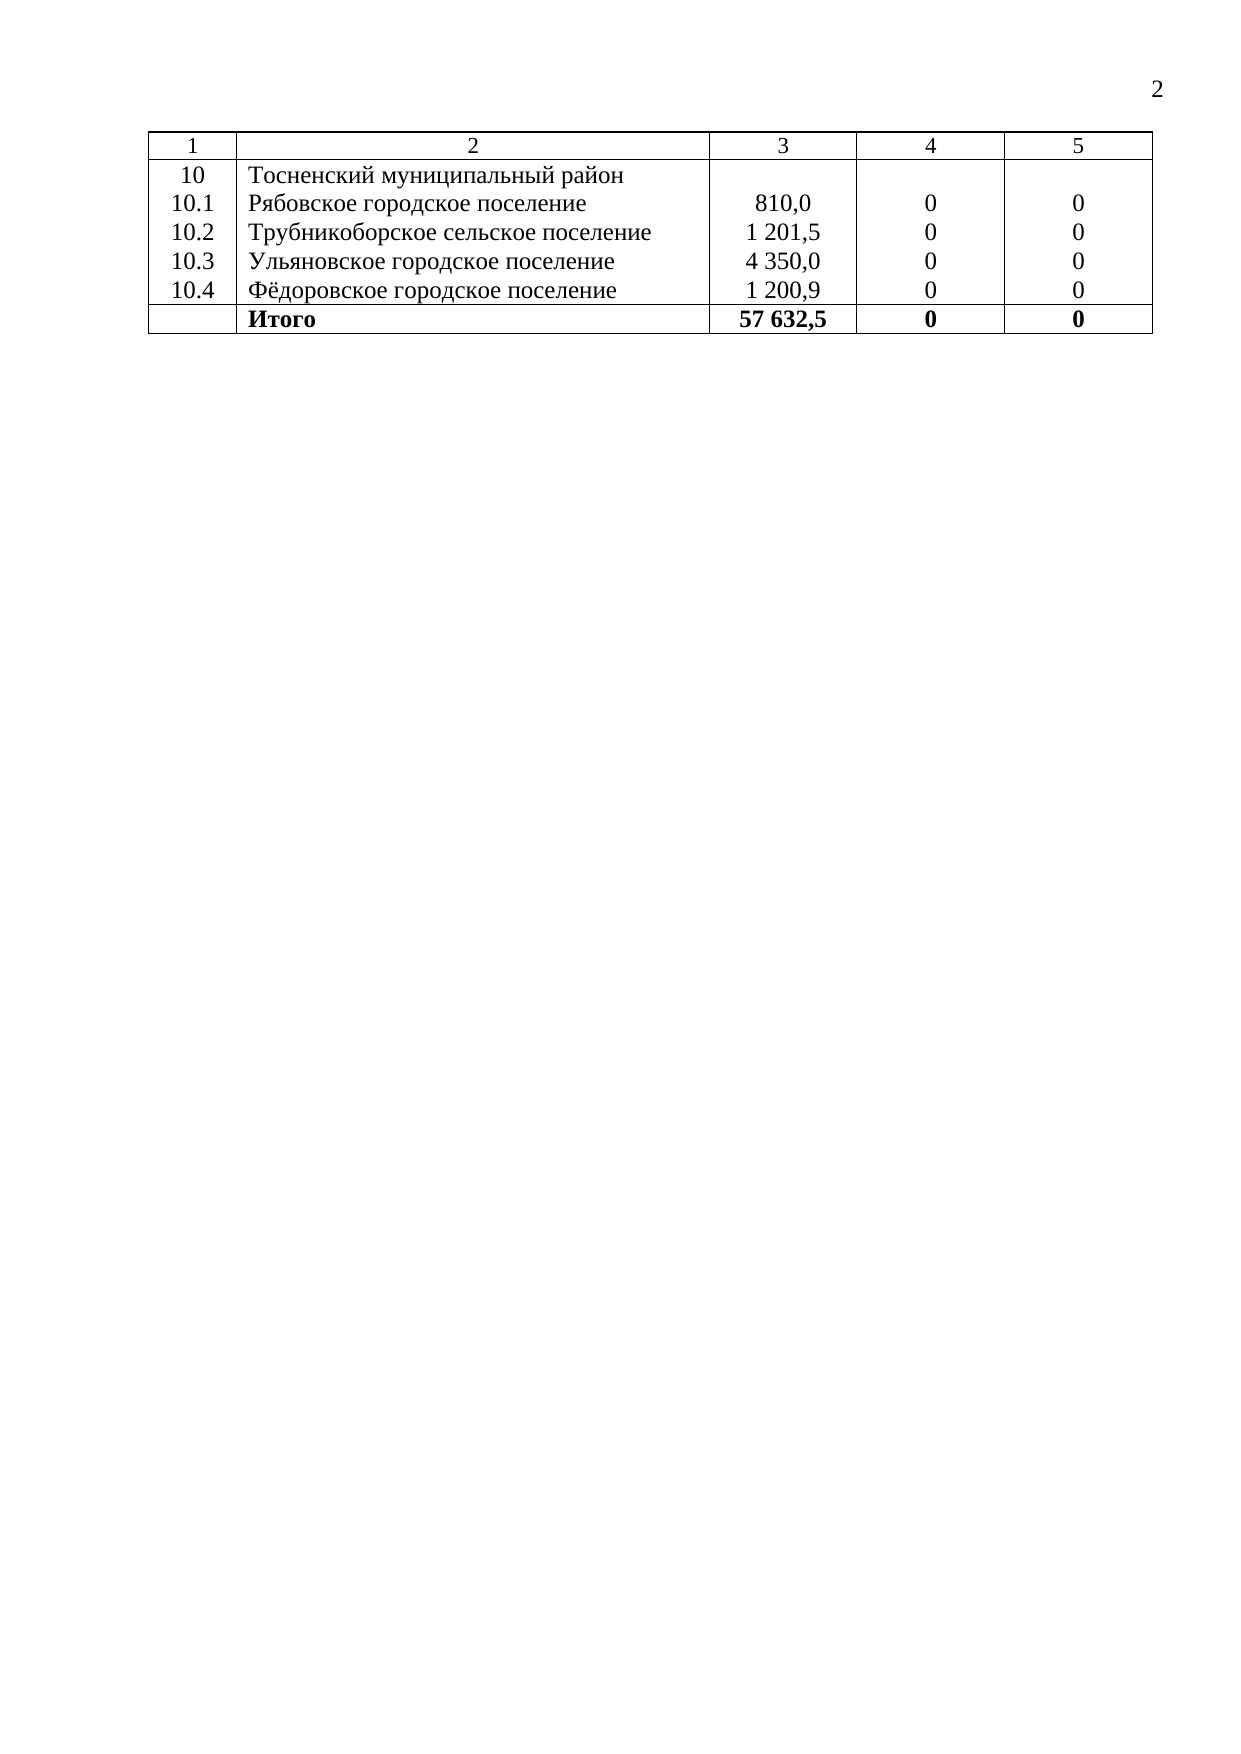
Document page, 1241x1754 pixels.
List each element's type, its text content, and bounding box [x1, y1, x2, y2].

table_cell 57 632,5 [710, 305, 856, 333]
table_cell 10.3 [149, 246, 236, 275]
table_header 2 [237, 133, 709, 159]
table_header 3 [710, 133, 856, 159]
table_cell 0 [857, 246, 1004, 275]
table_cell [1005, 160, 1152, 188]
table_cell 0 [1005, 217, 1152, 246]
table_cell Трубникоборское сельское поселение [237, 217, 709, 246]
table_cell 0 [857, 217, 1004, 246]
table_cell 0 [1005, 246, 1152, 275]
table_cell 0 [857, 189, 1004, 217]
table_cell 10.4 [149, 275, 236, 303]
table_cell [149, 305, 236, 333]
table_cell 4 350,0 [710, 246, 856, 275]
table_cell 10.1 [149, 189, 236, 217]
table_header 4 [857, 133, 1004, 159]
table_cell 0 [857, 275, 1004, 303]
table_cell 0 [1005, 275, 1152, 303]
table_cell 1 201,5 [710, 217, 856, 246]
table_cell Итого [237, 305, 709, 333]
table_cell 10.2 [149, 217, 236, 246]
table_cell [710, 160, 856, 188]
table_cell 10 [149, 160, 236, 188]
table_cell Ульяновское городское поселение [237, 246, 709, 275]
table_header 1 [149, 133, 236, 159]
table_cell Рябовское городское поселение [237, 189, 709, 217]
table_cell [857, 160, 1004, 188]
table_cell 810,0 [710, 189, 856, 217]
table_cell 0 [857, 305, 1004, 333]
table_cell 0 [1005, 305, 1152, 333]
table_cell Тосненский муниципальный район [237, 160, 709, 188]
table_cell Фёдоровское городское поселение [237, 275, 709, 303]
table_cell 1 200,9 [710, 275, 856, 303]
table_header 5 [1005, 133, 1152, 159]
table_cell 0 [1005, 189, 1152, 217]
